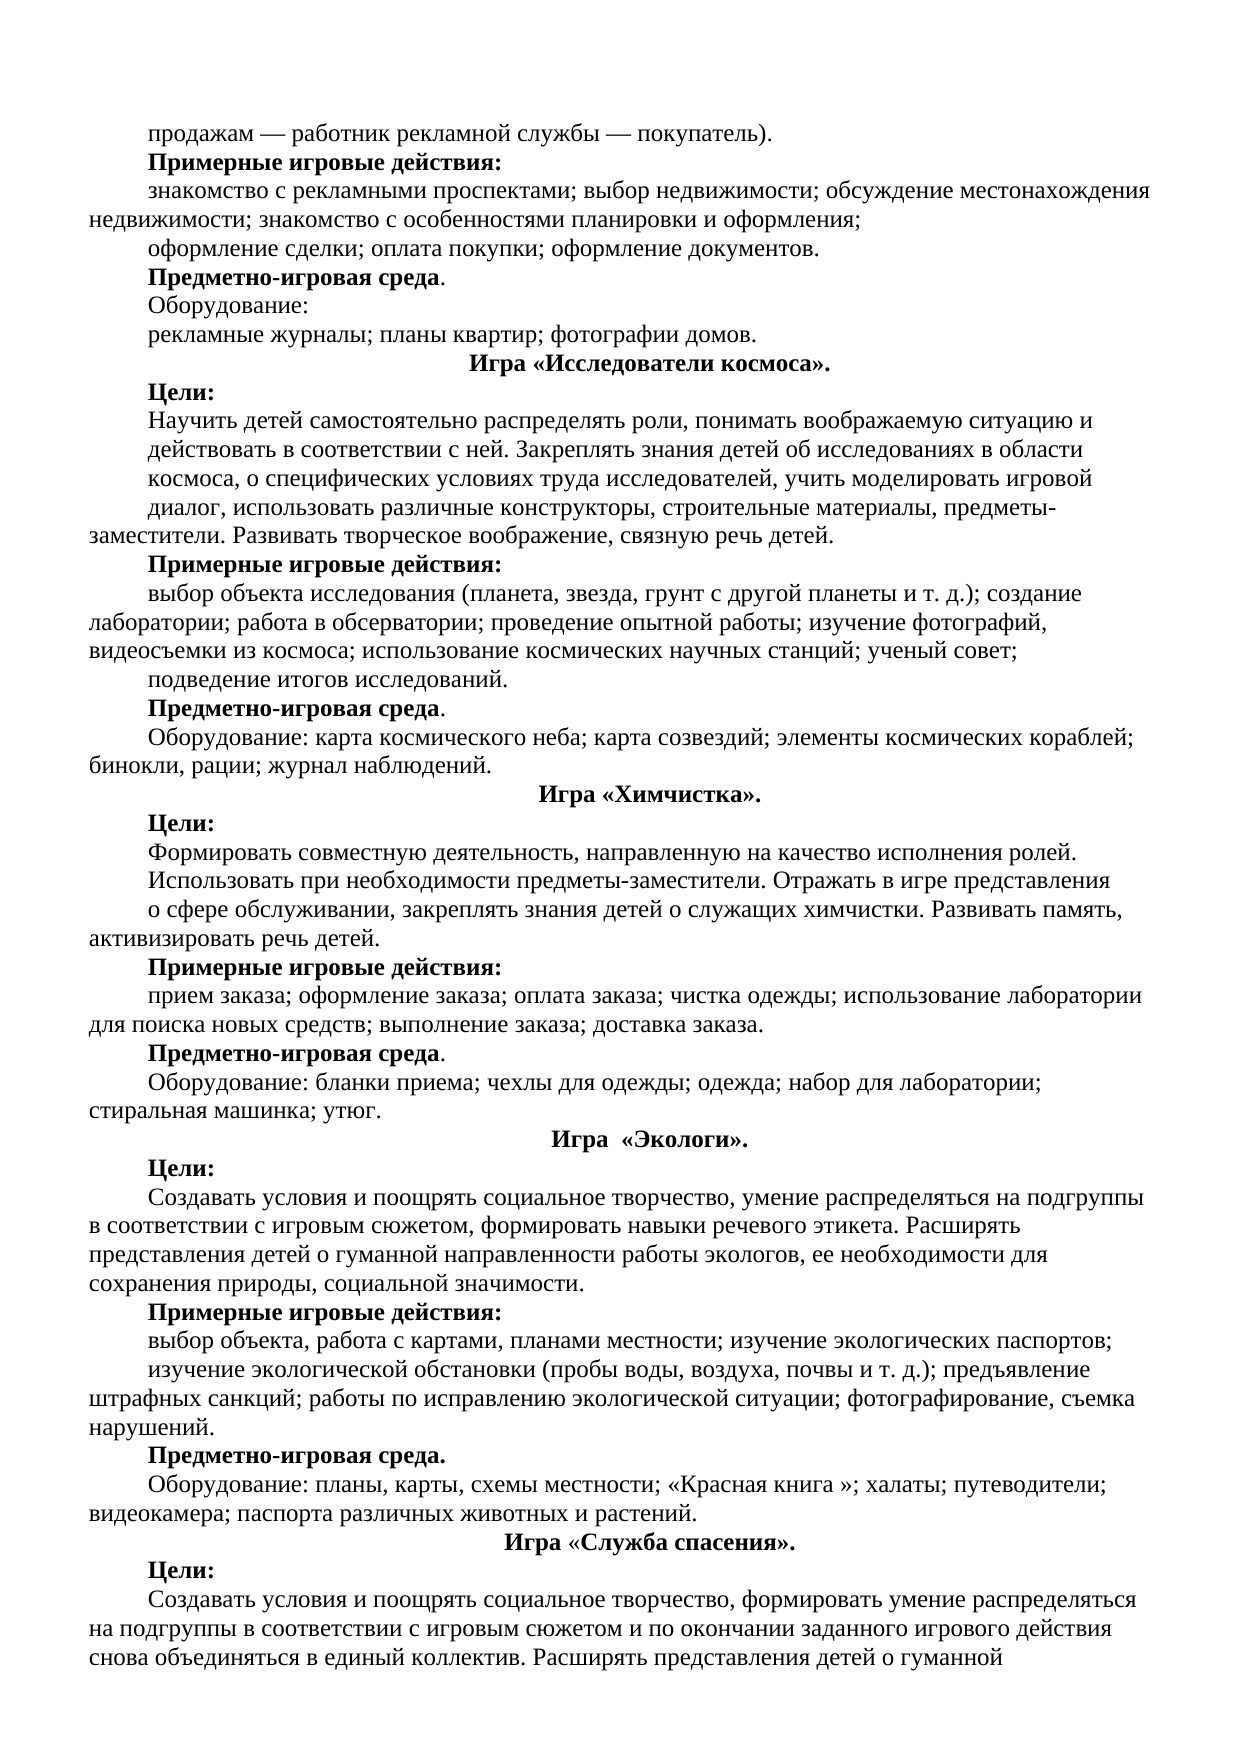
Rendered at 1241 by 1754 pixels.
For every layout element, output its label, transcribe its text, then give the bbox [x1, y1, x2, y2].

text знакомство с рекламными проспектами; выбор недвижимости; обсуждение местонахождения недвижимости; знакомство с особенностями планировки и оформления; [89, 176, 1152, 233]
text Игра «Исследователи космоса». [89, 348, 1152, 377]
text Научить детей самостоятельно распределять роли, понимать воображаемую ситуацию и [89, 406, 1152, 434]
text о сфере обслуживании, закреплять знания детей о служащих химчистки. Развивать память, активизировать речь детей. [89, 894, 1152, 952]
text Игра «Служба спасения». [89, 1527, 1152, 1556]
text Использовать при необходимости предметы-заместители. Отражать в игре представления [89, 866, 1152, 894]
text подведение итогов исследований. [89, 664, 1152, 693]
text выбор объекта, работа с картами, планами местности; изучение экологических паспортов; [89, 1326, 1152, 1354]
text выбор объекта исследования (планета, звезда, грунт с другой планеты и т. д.); создание лаборатории; работа в обсерватории; проведение опытной работы; изучение фотографий, видеосъемки из космоса; использование космических научных станций; ученый совет; [89, 578, 1152, 664]
text Предметно-игровая среда. [89, 693, 1152, 722]
text продажам — работник рекламной службы — покупатель). [89, 118, 1152, 147]
text Цели: [89, 808, 1152, 837]
text Примерные игровые действия: [89, 1297, 1152, 1326]
text Цели: [89, 377, 1152, 406]
text диалог, использовать различные конструкторы, строительные материалы, предметы-заместители. Развивать творческое воображение, связную речь детей. [89, 492, 1152, 549]
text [89, 1584, 1152, 1671]
text Оборудование: бланки приема; чехлы для одежды; одежда; набор для лаборатории; стиральная машинка; утюг. [89, 1067, 1152, 1124]
text Предметно-игровая среда. [89, 1038, 1152, 1067]
text оформление сделки; оплата покупки; оформление документов. [89, 233, 1152, 262]
text Формировать совместную деятельность, направленную на качество исполнения ролей. [89, 837, 1152, 866]
text Оборудование: планы, карты, схемы местности; «Красная книга »; халаты; путеводители; видеокамера; паспорта различных животных и растений. [89, 1469, 1152, 1527]
text Создавать условия и поощрять социальное творчество, умение распределяться на подгруппы в соответствии с игровым сюжетом, формировать навыки речевого этикета. Расширять представления детей о гуманной направленности работы экологов, ее необходимости для сохранения природы, социальной значимости. [89, 1182, 1152, 1297]
text действовать в соответствии с ней. Закреплять знания детей об исследованиях в области [89, 434, 1152, 463]
text прием заказа; оформление заказа; оплата заказа; чистка одежды; использование лаборатории для поиска новых средств; выполнение заказа; доставка заказа. [89, 981, 1152, 1038]
text Примерные игровые действия: [89, 549, 1152, 578]
text Игра «Экологи». [89, 1124, 1152, 1153]
text Предметно-игровая среда. [89, 1441, 1152, 1469]
text Цели: [89, 1153, 1152, 1182]
text Примерные игровые действия: [89, 952, 1152, 981]
text Цели: [89, 1556, 1152, 1584]
text космоса, о специфических условиях труда исследователей, учить моделировать игровой [89, 463, 1152, 492]
text рекламные журналы; планы квартир; фотографии домов. [89, 319, 1152, 348]
text изучение экологической обстановки (пробы воды, воздуха, почвы и т. д.); предъявление штрафных санкций; работы по исправлению экологической ситуации; фотографирование, съемка нарушений. [89, 1354, 1152, 1441]
text Примерные игровые действия: [89, 147, 1152, 176]
text Предметно-игровая среда. [89, 262, 1152, 291]
text Оборудование: [89, 291, 1152, 319]
text Игра «Химчистка». [89, 779, 1152, 808]
text Оборудование: карта космического неба; карта созвездий; элементы космических кораблей; бинокли, рации; журнал наблюдений. [89, 722, 1152, 779]
